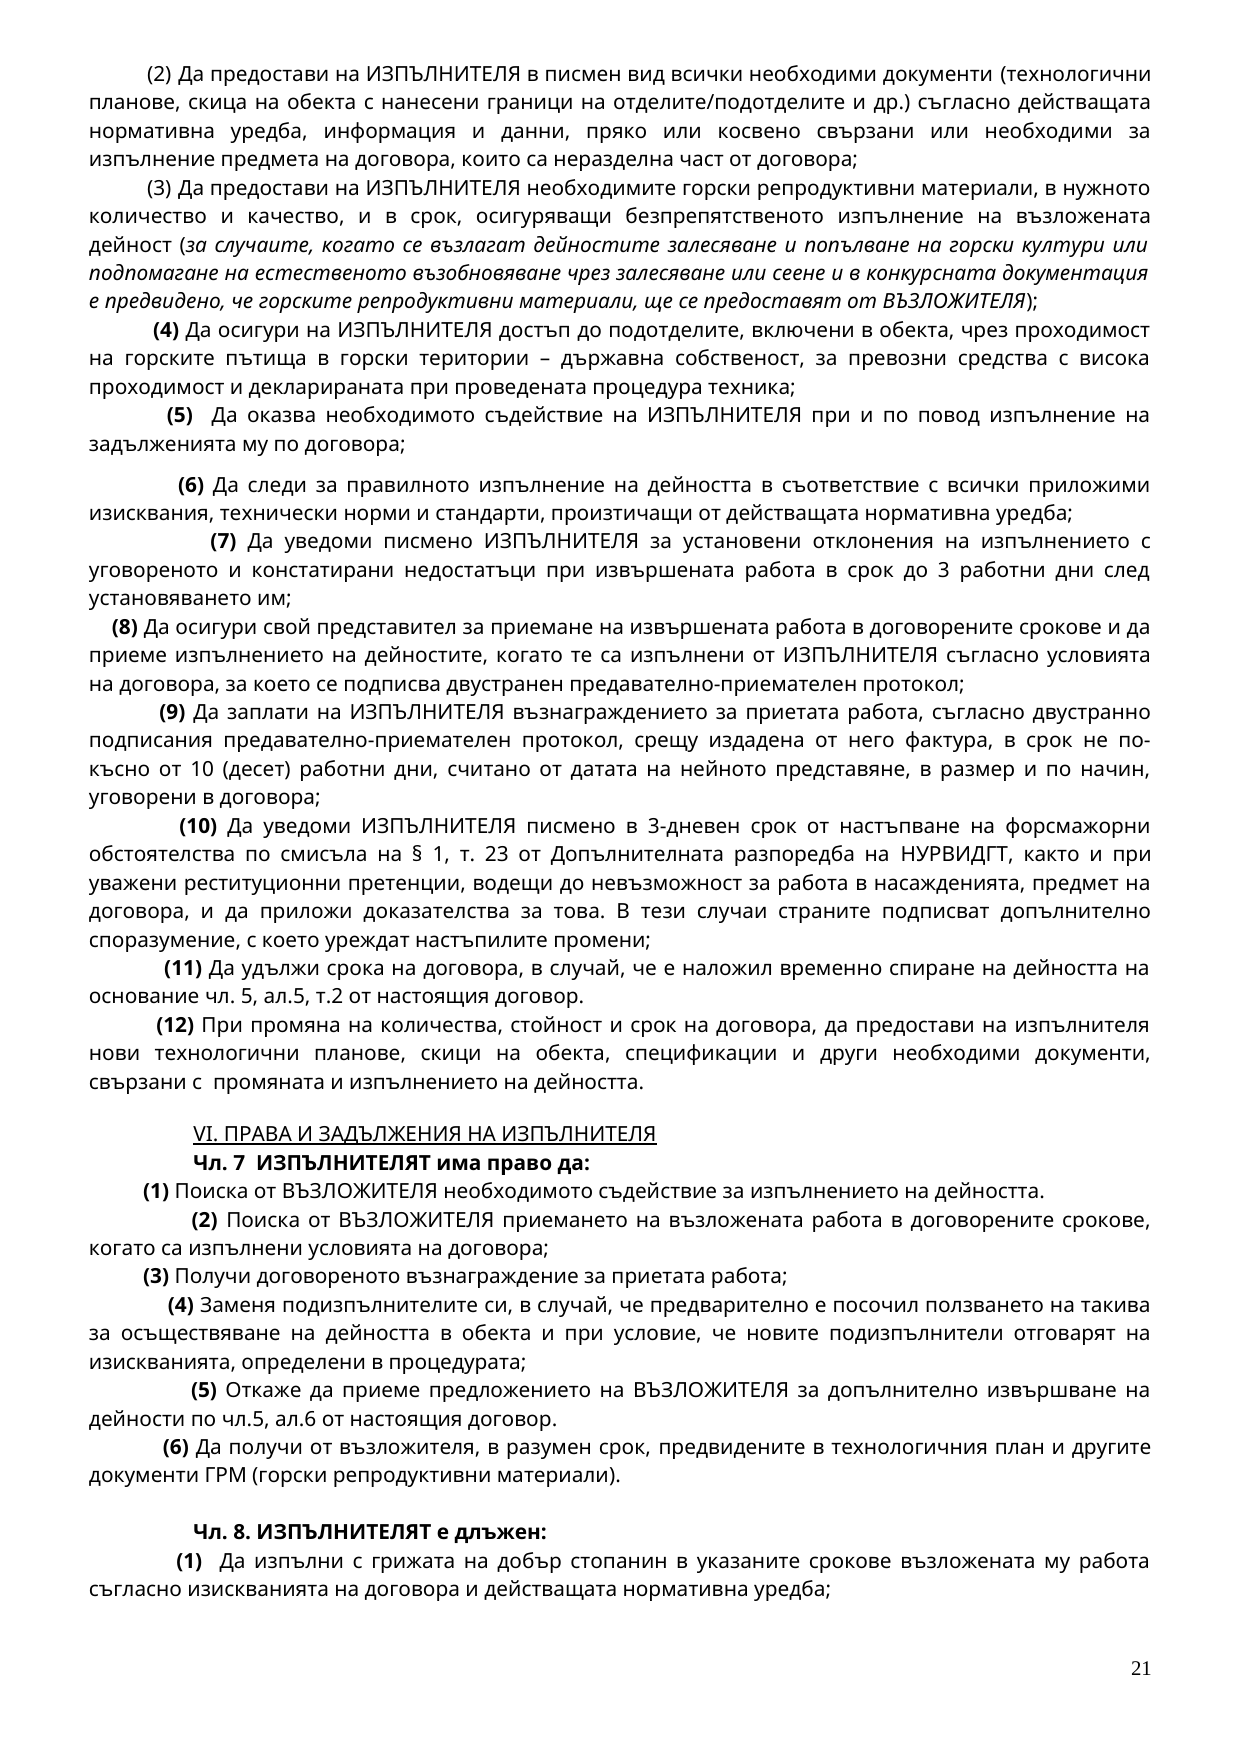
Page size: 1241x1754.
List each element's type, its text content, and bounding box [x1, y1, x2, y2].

text (1) Поиска от ВЪЗЛОЖИТЕЛЯ необходимото съдействие за изпълнението на дейността. [89, 1176, 1152, 1205]
text (6) Да получи от възложителя, в разумен срок, предвидените в технологичния план и другите документи ГРМ (горски репродуктивни материали). [89, 1432, 1152, 1489]
text (6) Да следи за правилното изпълнение на дейността в съответствие с всички приложими изисквания, технически норми и стандарти, произтичащи от действащата нормативна уредба; [89, 470, 1152, 527]
text Чл. 8. ИЗПЪЛНИТЕЛЯТ е длъжен: [118, 1517, 1152, 1546]
text (11) Да удължи срока на договора, в случай, че е наложил временно спиране на дейността на основание чл. 5, ал.5, т.2 от настоящия договор. [89, 953, 1152, 1010]
text (12) При промяна на количества, стойност и срок на договора, да предостави на изпълнителя нови технологични планове, скици на обекта, спецификации и други необходими документи, свързани с промяната и изпълнението на дейността. [89, 1010, 1152, 1095]
text (10) Да уведоми ИЗПЪЛНИТЕЛЯ писмено в 3-дневен срок от настъпване на форсмажорни обстоятелства по смисъла на § 1, т. 23 от Допълнителната разпоредба на НУРВИДГТ, както и при уважени реституционни претенции, водещи до невъзможност за работа в насажденията, предмет на договора, и да приложи доказателства за това. В тези случаи страните подписват допълнително споразумение, с което уреждат настъпилите промени; [89, 811, 1152, 953]
text (3) Да предостави на ИЗПЪЛНИТЕЛЯ необходимите горски репродуктивни материали, в нужното количество и качество, и в срок, осигуряващи безпрепятственото изпълнение на възложената дейност (за случаите, когато се възлагат дейностите залесяване и попълване на горски култури или подпомагане на естественото възобновяване чрез залесяване или сеене и в конкурсната документация е предвидено, че горските репродуктивни материали, ще се предоставят от ВЪЗЛОЖИТЕЛЯ); [89, 173, 1152, 315]
text (4) Заменя подизпълнителите си, в случай, че предварително е посочил ползването на такива за осъществяване на дейността в обекта и при условие, че новите подизпълнители отговарят на изискванията, определени в процедурата; [89, 1290, 1152, 1375]
text (2) Поиска от ВЪЗЛОЖИТЕЛЯ приемането на възложената работа в договорените срокове, когато са изпълнени условията на договора; [89, 1205, 1152, 1262]
text (5) Откаже да приеме предложението на ВЪЗЛОЖИТЕЛЯ за допълнително извършване на дейности по чл.5, ал.6 от настоящия договор. [89, 1375, 1152, 1432]
text (9) Да заплати на ИЗПЪЛНИТЕЛЯ възнаграждението за приетата работа, съгласно двустранно подписания предавателно-приемателен протокол, срещу издадена от него фактура, в срок не по-късно от 10 (десет) работни дни, считано от датата на нейното представяне, в размер и по начин, уговорени в договора; [89, 697, 1152, 811]
text (8) Да осигури свой представител за приемане на извършената работа в договорените срокове и да приеме изпълнението на дейностите, когато те са изпълнени от ИЗПЪЛНИТЕЛЯ съгласно условията на договора, за което се подписва двустранен предавателно-приемателен протокол; [89, 612, 1152, 697]
text Чл. 7 ИЗПЪЛНИТЕЛЯТ има право да: [118, 1148, 1152, 1176]
text (3) Получи договореното възнаграждение за приетата работа; [89, 1262, 1152, 1290]
text (2) Да предостави на ИЗПЪЛНИТЕЛЯ в писмен вид всички необходими документи (технологични планове, скица на обекта с нанесени граници на отделите/подотделите и др.) съгласно действащата нормативна уредба, информация и данни, пряко или косвено свързани или необходими за изпълнение предмета на договора, които са неразделна част от договора; [89, 59, 1152, 173]
text VI. ПРАВА И ЗАДЪЛЖЕНИЯ НА ИЗПЪЛНИТЕЛЯ [118, 1119, 1152, 1148]
text (7) Да уведоми писмено ИЗПЪЛНИТЕЛЯ за установени отклонения на изпълнението с уговореното и констатирани недостатъци при извършената работа в срок до 3 работни дни след установяването им; [89, 527, 1152, 612]
text (4) Да осигури на ИЗПЪЛНИТЕЛЯ достъп до подотделите, включени в обекта, чрез проходимост на горските пътища в горски територии – държавна собственост, за превозни средства с висока проходимост и декларираната при проведената процедура техника; [89, 315, 1152, 400]
text (5) Да оказва необходимото съдействие на ИЗПЪЛНИТЕЛЯ при и по повод изпълнение на задълженията му по договора; [89, 400, 1152, 457]
text (1) Да изпълни с грижата на добър стопанин в указаните срокове възложената му работа съгласно изискванията на договора и действащата нормативна уредба; [89, 1546, 1152, 1603]
